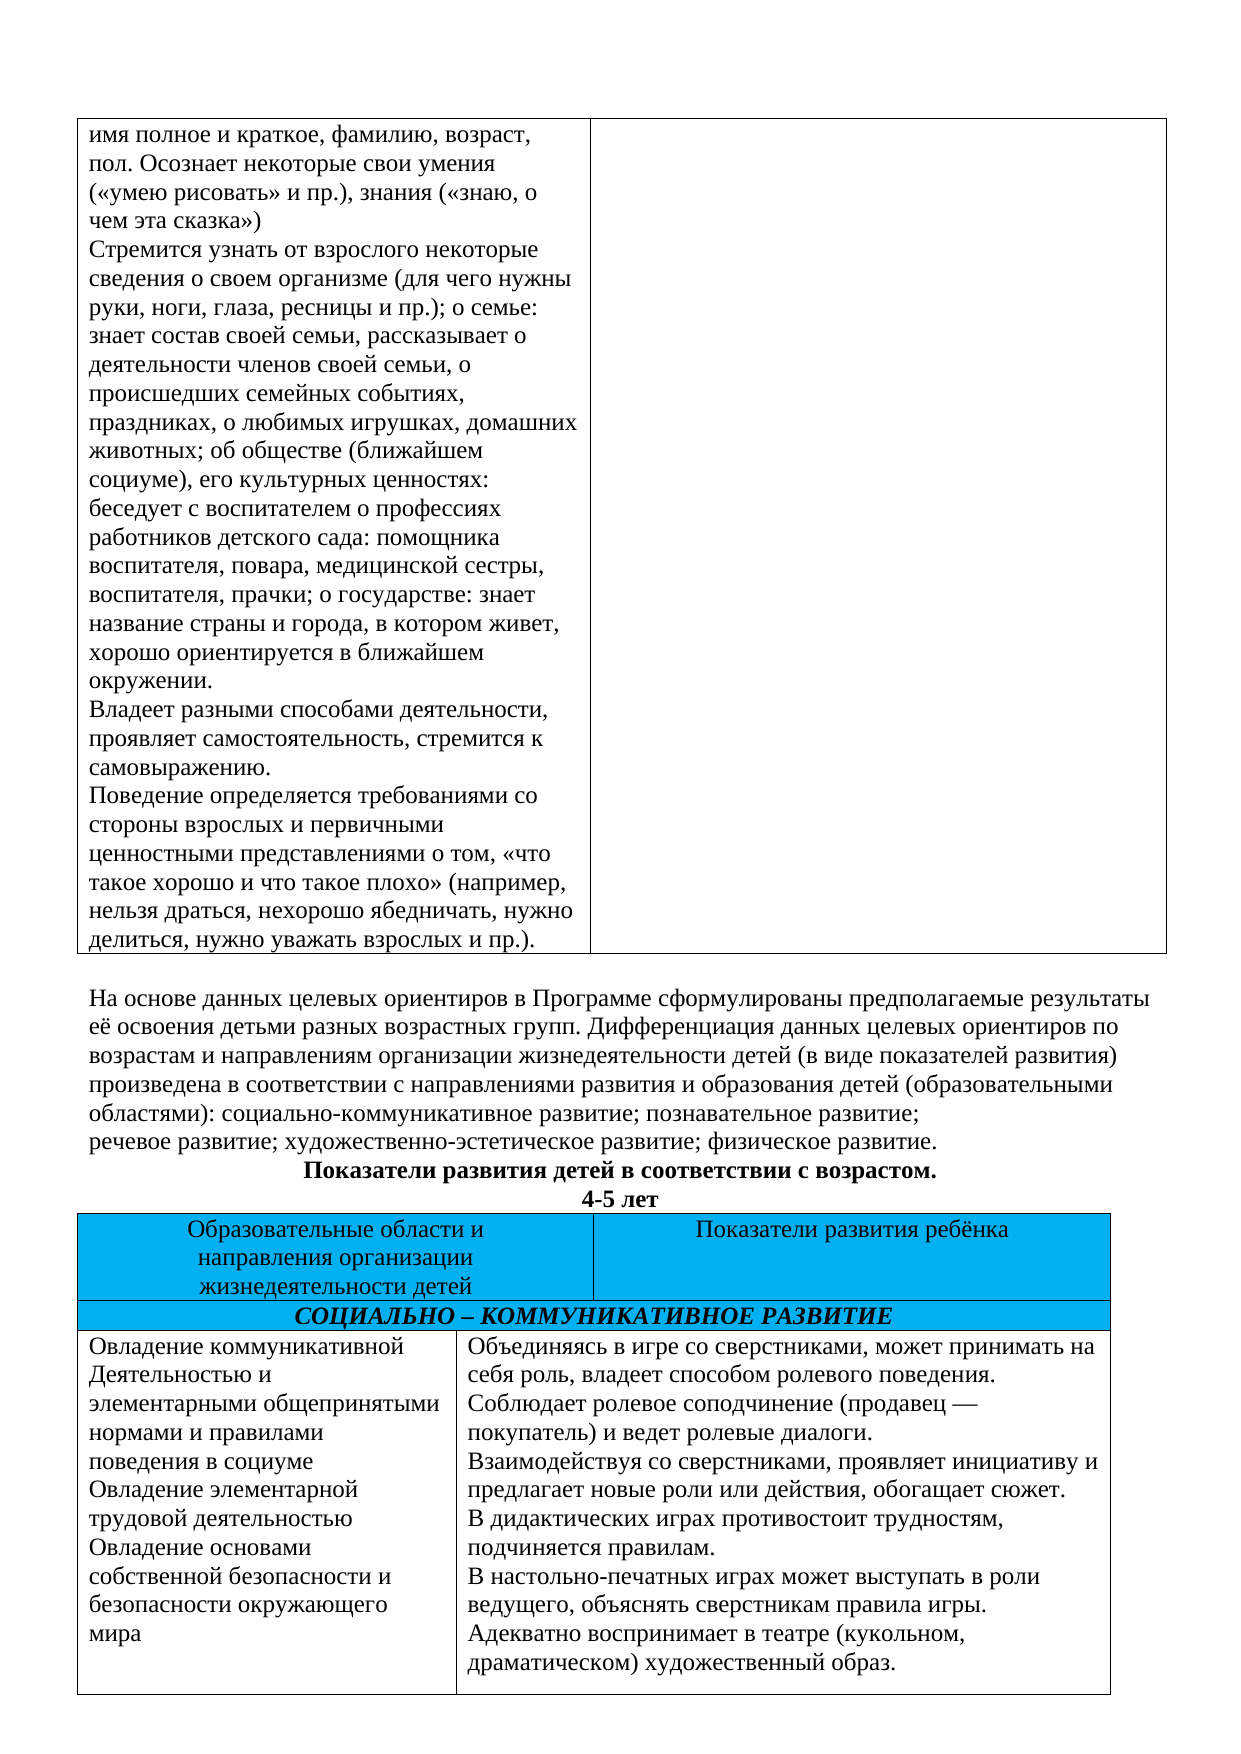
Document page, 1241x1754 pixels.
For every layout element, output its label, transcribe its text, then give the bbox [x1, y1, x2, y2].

table_cell СОЦИАЛЬНО – КОММУНИКАТИВНОЕ РАЗВИТИЕ [78, 1301, 1110, 1330]
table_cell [78, 119, 590, 953]
table_header Образовательные области и направления организации жизнедеятельности детей [78, 1214, 593, 1300]
text На основе данных целевых ориентиров в Программе сформулированы предполагаемые результаты её освоения детьми разных возрастных групп. Дифференциация данных целевых ориентиров по возрастам и направлениям организации жизнедеятельности детей (в виде показателей развития) произведена в соответствии с направлениями развития и образования детей (образовательными областями): социально-коммуникативное развитие; познавательное развитие; [88, 983, 1152, 1126]
table_header Показатели развития ребёнка [594, 1214, 1110, 1300]
text 4-5 лет [88, 1184, 1152, 1213]
text речевое развитие; художественно-эстетическое развитие; физическое развитие. [88, 1126, 1152, 1155]
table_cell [78, 1331, 456, 1694]
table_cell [591, 119, 1166, 953]
text Показатели развития детей в соответствии с возрастом. [88, 1155, 1152, 1184]
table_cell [457, 1331, 1110, 1694]
